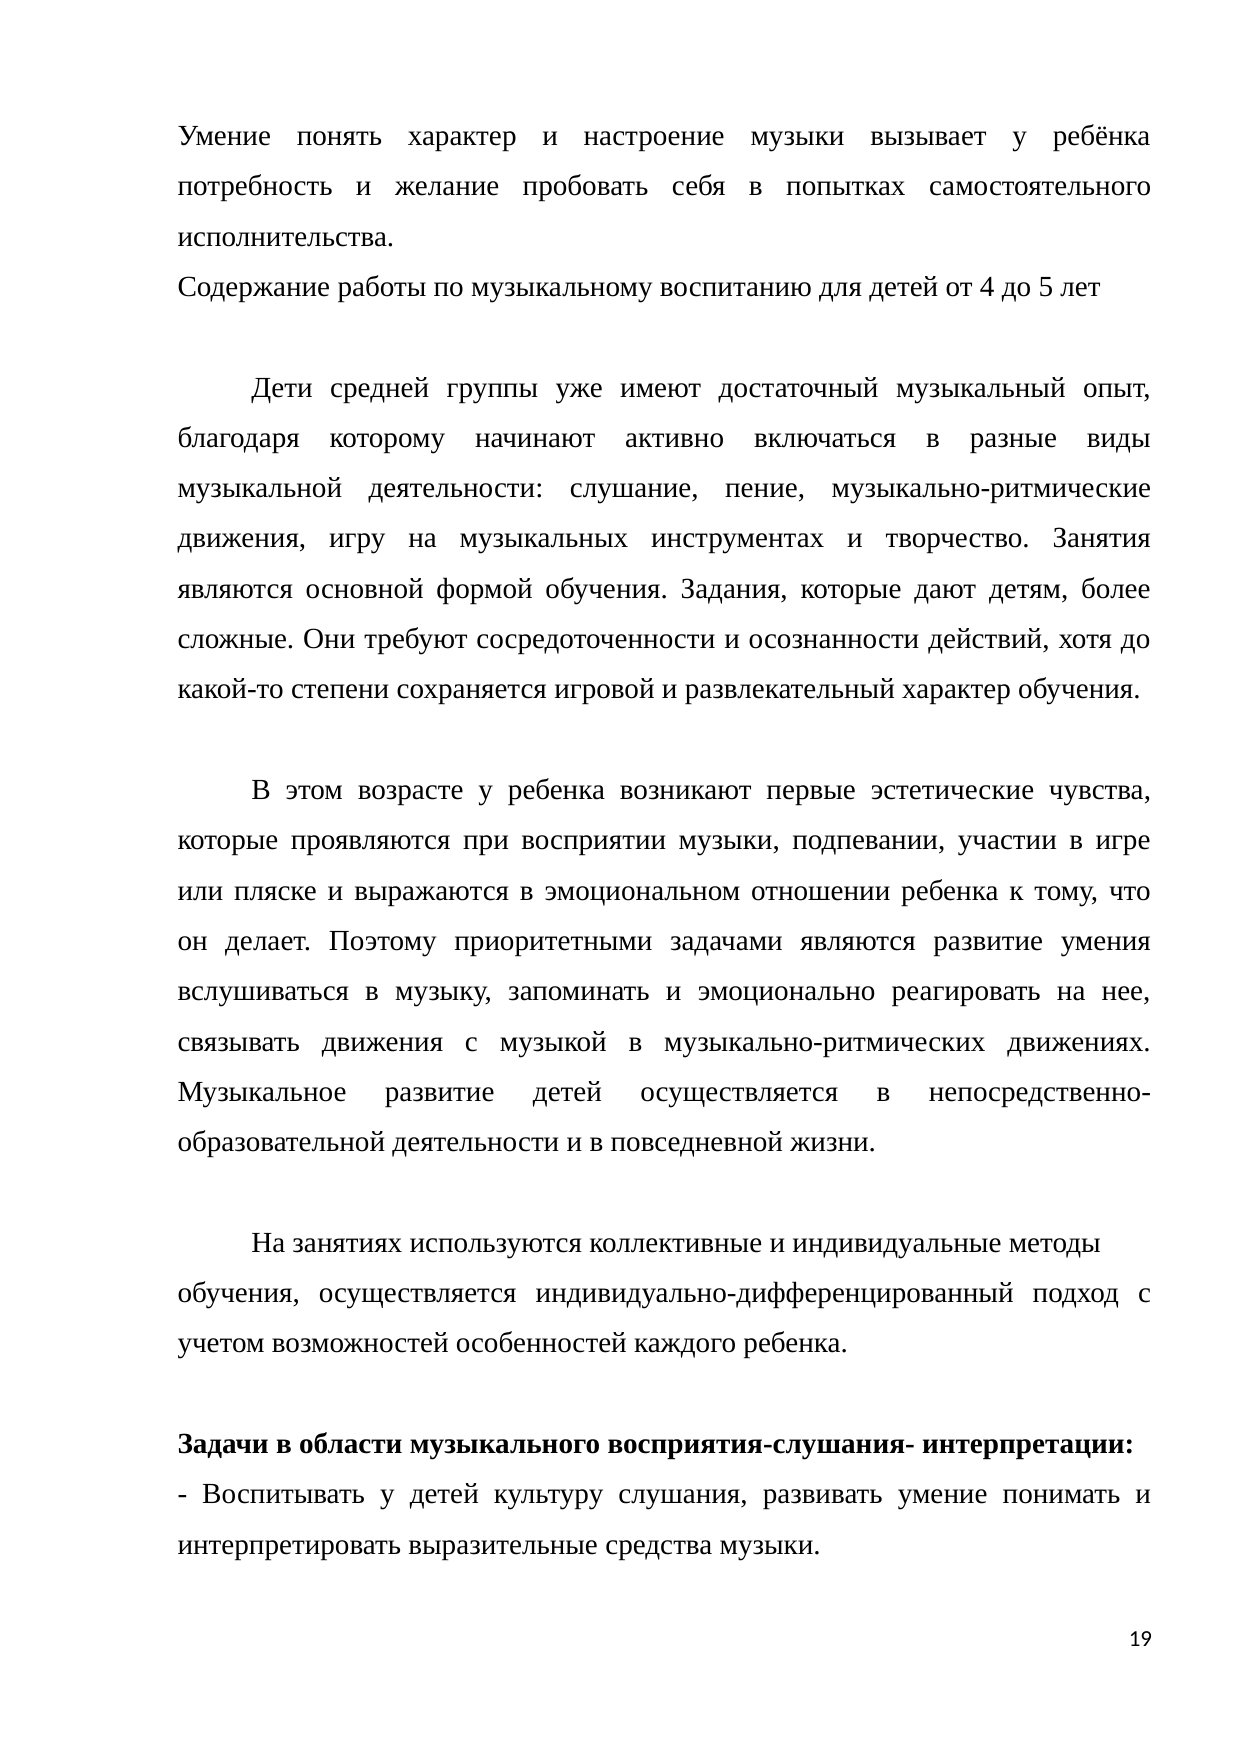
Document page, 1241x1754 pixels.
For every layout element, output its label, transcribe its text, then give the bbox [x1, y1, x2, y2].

list На занятиях используются коллективные и индивидуальные методы [177, 1225, 1152, 1258]
list - Воспитывать у детей культуру слушания, развивать умение понимать и интерпретировать выразительные средства музыки. [177, 1477, 1152, 1560]
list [177, 118, 1152, 252]
list обучения, осуществляется индивидуально-дифференцированный подход с учетом возможностей особенностей каждого ребенка. [177, 1275, 1152, 1359]
list Дети средней группы уже имеют достаточный музыкальный опыт, благодаря которому начинают активно включаться в разные виды музыкальной деятельности: слушание, пение, музыкально-ритмические движения, игру на музыкальных инструментах и творчество. Занятия являются основной формой обучения. Задания, которые дают детям, более сложные. Они требуют сосредоточенности и осознанности действий, хотя до какой-то степени сохраняется игровой и развлекательный характер обучения. [177, 370, 1152, 705]
list В этом возрасте у ребенка возникают первые эстетические чувства, которые проявляются при восприятии музыки, подпевании, участии в игре или пляске и выражаются в эмоциональном отношении ребенка к тому, что он делает. Поэтому приоритетными задачами являются развитие умения вслушиваться в музыку, запоминать и эмоционально реагировать на нее, связывать движения с музыкой в музыкально-ритмических движениях. Музыкальное развитие детей осуществляется в непосредственно-образовательной деятельности и в повседневной жизни. [177, 772, 1152, 1158]
list Задачи в области музыкального восприятия-слушания- интерпретации: [177, 1426, 1152, 1460]
list Содержание работы по музыкальному воспитанию для детей от 4 до 5 лет [177, 269, 1152, 303]
